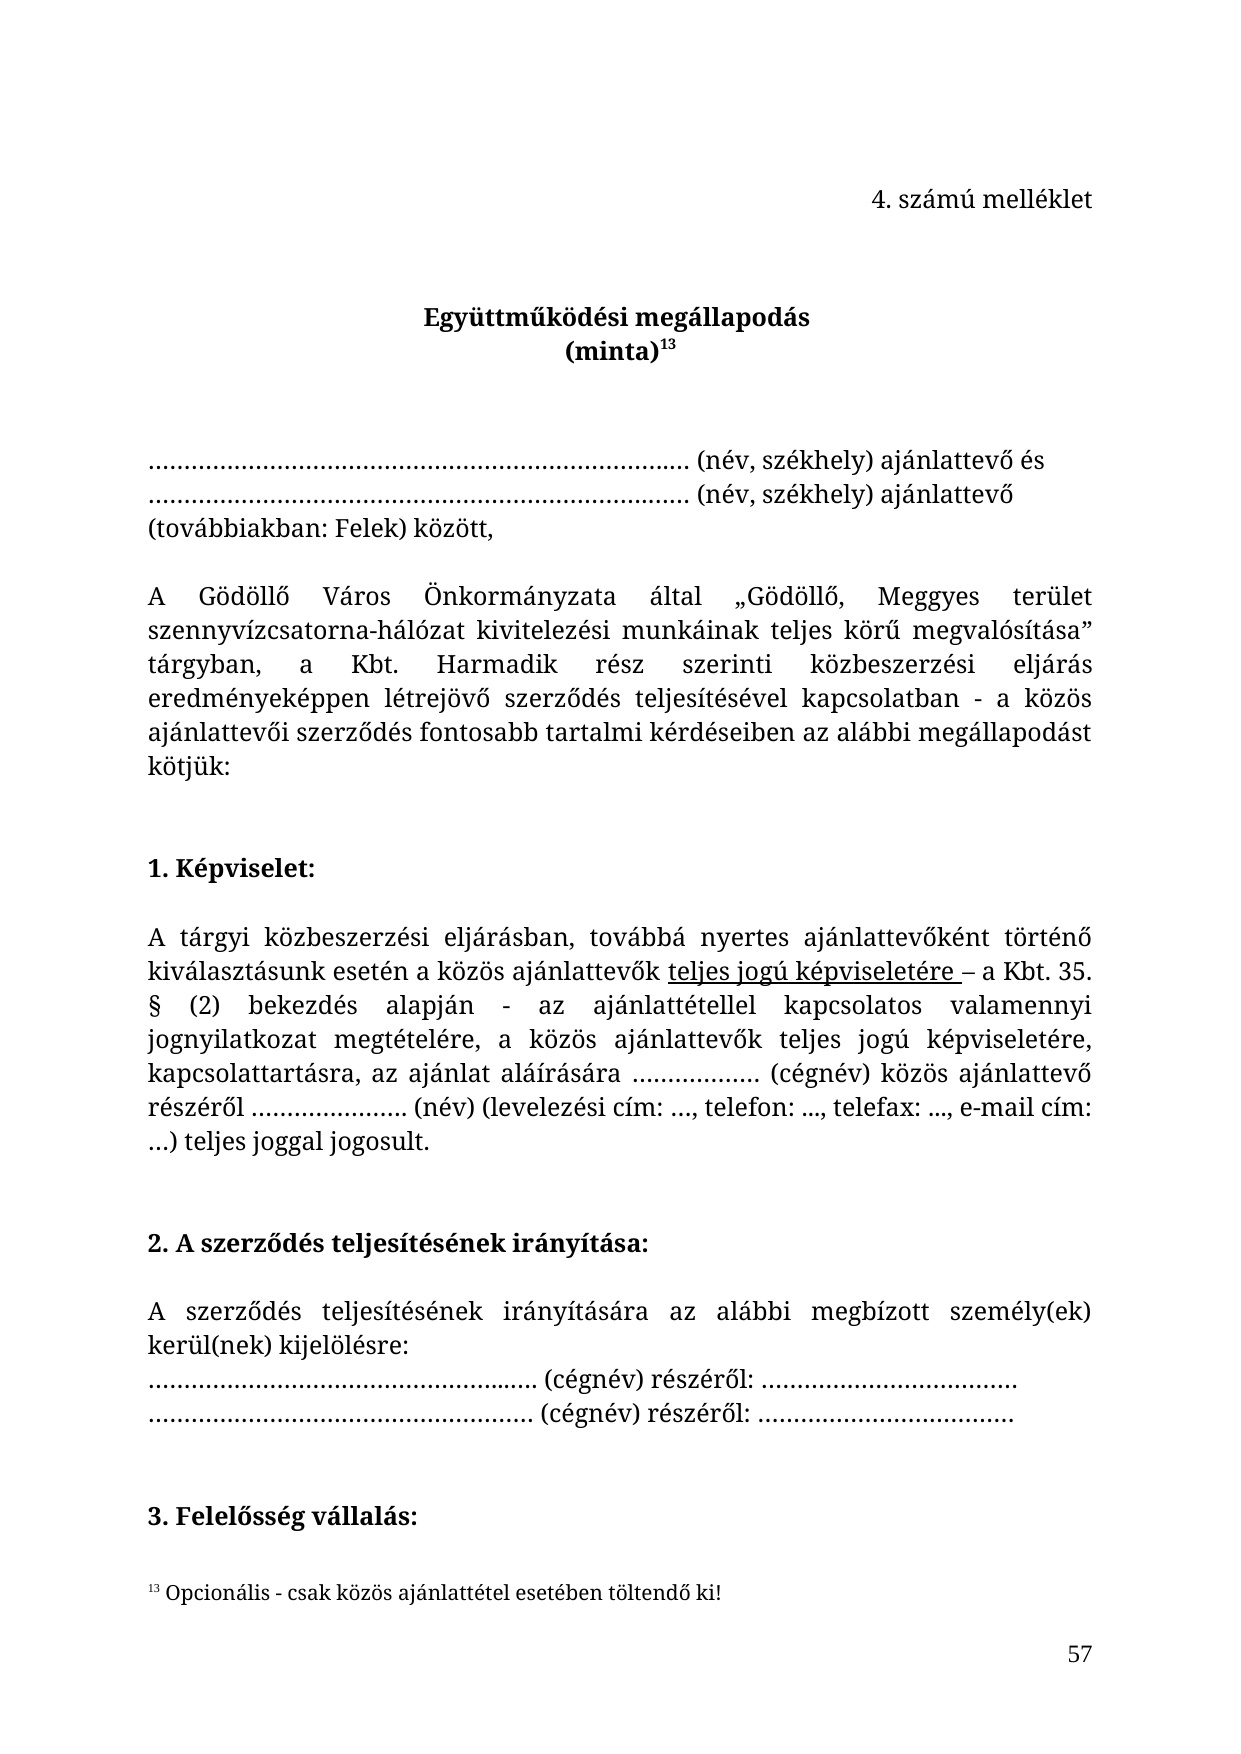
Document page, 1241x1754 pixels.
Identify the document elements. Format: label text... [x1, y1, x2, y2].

text A tárgyi közbeszerzési eljárásban, továbbá nyertes ajánlattevőként történő kiválasztásunk esetén a közös ajánlattevők teljes jogú képviseletére – a Kbt. 35. § (2) bekezdés alapján - az ajánlattétellel kapcsolatos valamennyi jognyilatkozat megtételére, a közös ajánlattevők teljes jogú képviseletére, kapcsolattartásra, az ajánlat aláírására ……………… (cégnév) közös ajánlattevő részéről …………………. (név) (levelezési cím: …, telefon: ..., telefax: ..., e-mail cím: …) teljes joggal jogosult. [148, 919, 1093, 1158]
text …………………………………………………………….…… (név, székhely) ajánlattevő [148, 476, 1093, 510]
text ……………………………………………………………….… (név, székhely) ajánlattevő és [148, 442, 1093, 476]
text 1. Képviselet: [148, 851, 1093, 885]
text (továbbiakban: Felek) között, [148, 510, 1093, 544]
text …………………………………………...…. (cégnév) részéről: ……………………………… [148, 1362, 1093, 1396]
text ……………………………………………… (cégnév) részéről: ……………………………… [148, 1396, 1093, 1430]
subtitle Együttműködési megállapodás (minta) [148, 300, 1093, 368]
text 3. Felelősség vállalás: [148, 1498, 1093, 1532]
text szerződés teljesítésének irányítása: [148, 1226, 1093, 1260]
text 4. számú melléklet [148, 182, 1093, 216]
text A Gödöllő Város Önkormányzata által „Gödöllő, Meggyes terület szennyvízcsatorna-hálózat kivitelezési munkáinak teljes körű megvalósítása” tárgyban, a Kbt. Harmadik rész szerinti közbeszerzési eljárás eredményeképpen létrejövő szerződés teljesítésével kapcsolatban - a közös ajánlattevői szerződés fontosabb tartalmi kérdéseiben az alábbi megállapodást kötjük: [148, 578, 1093, 783]
text A szerződés teljesítésének irányítására az alábbi megbízott személy(ek) kerül(nek) kijelölésre: [148, 1294, 1093, 1362]
